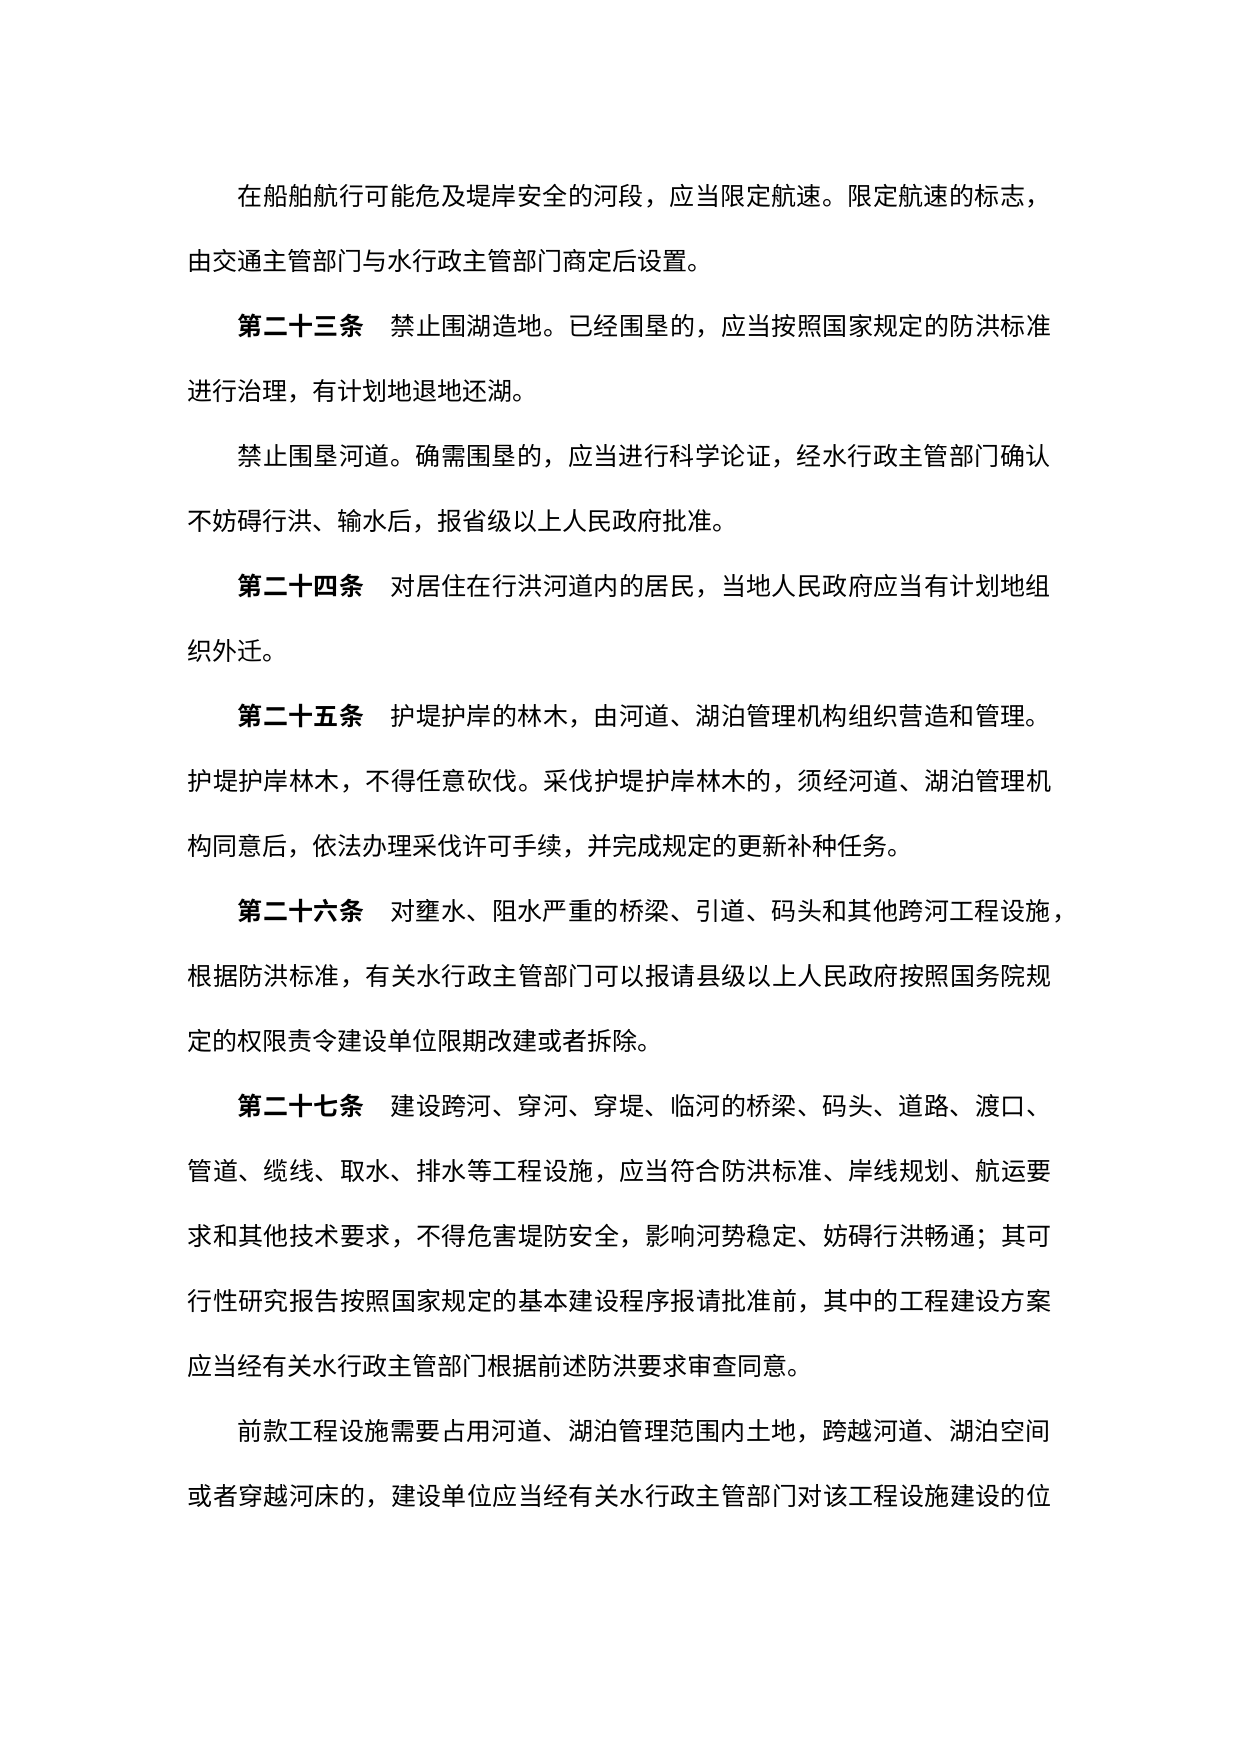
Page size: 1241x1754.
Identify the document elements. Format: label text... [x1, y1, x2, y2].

text 在船舶航行可能危及堤岸安全的河段，应当限定航速。限定航速的标志，由交通主管部门与水行政主管部门商定后设置。 [187, 162, 1053, 292]
text 第二十七条 建设跨河、穿河、穿堤、临河的桥梁、码头、道路、渡口、管道、缆线、取水、排水等工程设施，应当符合防洪标准、岸线规划、航运要求和其他技术要求，不得危害堤防安全，影响河势稳定、妨碍行洪畅通；其可行性研究报告按照国家规定的基本建设程序报请批准前，其中的工程建设方案应当经有关水行政主管部门根据前述防洪要求审查同意。 [187, 1072, 1053, 1397]
text 第二十四条 对居住在行洪河道内的居民，当地人民政府应当有计划地组织外迁。 [187, 552, 1053, 682]
text 第二十三条 禁止围湖造地。已经围垦的，应当按照国家规定的防洪标准进行治理，有计划地退地还湖。 [187, 292, 1053, 422]
text 禁止围垦河道。确需围垦的，应当进行科学论证，经水行政主管部门确认不妨碍行洪、输水后，报省级以上人民政府批准。 [187, 422, 1053, 552]
text 第二十六条 对壅水、阻水严重的桥梁、引道、码头和其他跨河工程设施，根据防洪标准，有关水行政主管部门可以报请县级以上人民政府按照国务院规定的权限责令建设单位限期改建或者拆除。 [187, 877, 1053, 1072]
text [187, 1397, 1053, 1527]
text 第二十五条 护堤护岸的林木，由河道、湖泊管理机构组织营造和管理。护堤护岸林木，不得任意砍伐。采伐护堤护岸林木的，须经河道、湖泊管理机构同意后，依法办理采伐许可手续，并完成规定的更新补种任务。 [187, 682, 1053, 877]
